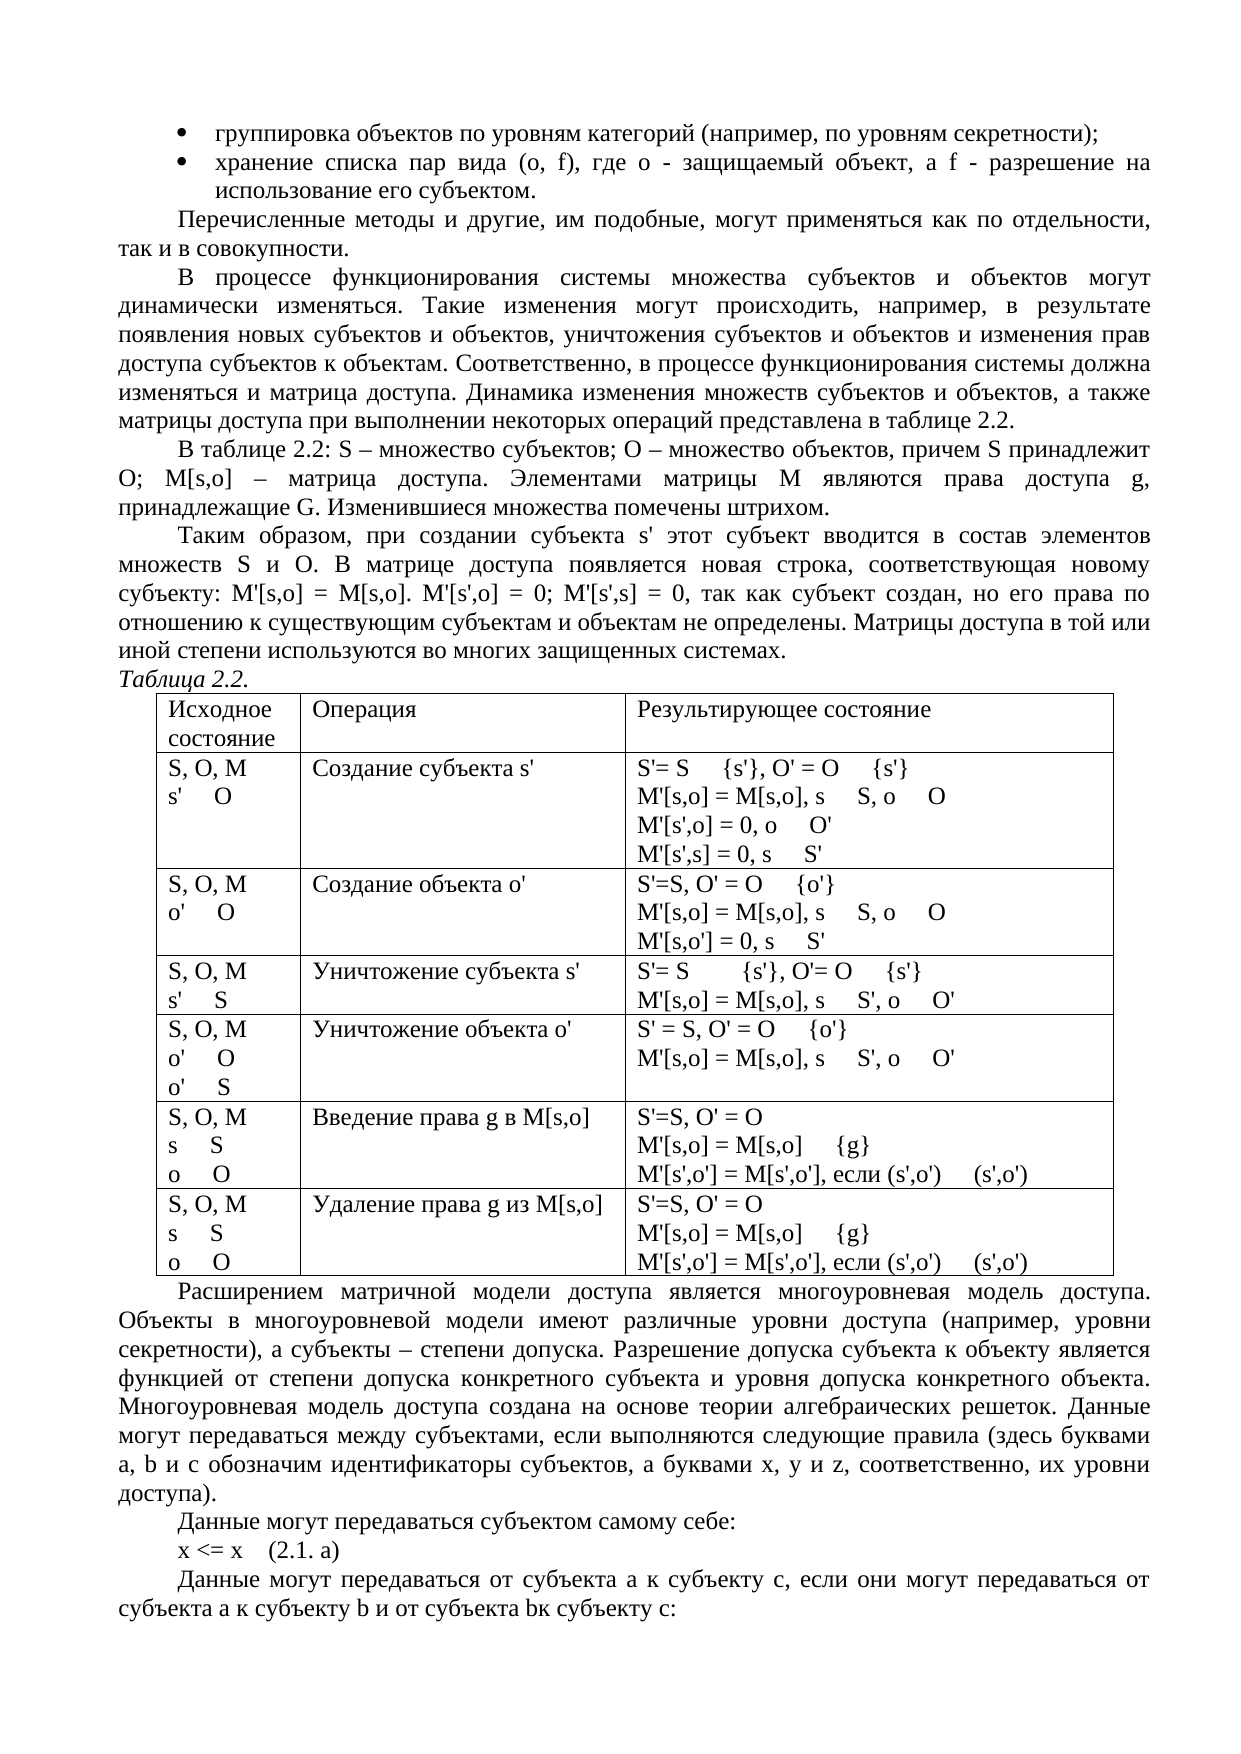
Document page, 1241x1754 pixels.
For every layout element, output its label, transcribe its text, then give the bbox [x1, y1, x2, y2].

table_cell S, O, M s  S o  O [157, 1189, 300, 1275]
text Расширением матричной модели доступа является многоуровневая модель доступа. Объекты в многоуровневой модели имеют различные уровни доступа (например, уровни секретности), а субъекты – степени допуска. Разрешение допуска субъекта к объекту является функцией от степени допуска конкретного субъекта и уровня допуска конкретного объекта. Многоуровневая модель доступа создана на основе теории алгебраических решеток. Данные могут передаваться между субъектами, если выполняются следующие правила (здесь буквами а, b и с обозначим идентификаторы субъектов, а буквами х, у и z, соответственно, их уровни доступа). [118, 1276, 1152, 1506]
table_cell S, O, M s  S o  O [157, 1102, 300, 1188]
table_cell S, O, M o'  O o'  S [157, 1015, 300, 1101]
text В процессе функционирования системы множества субъектов и объектов могут динамически изменяться. Такие изменения могут происходить, например, в результате появления новых субъектов и объектов, уничтожения субъектов и объектов и изменения прав доступа субъектов к объектам. Соответственно, в процессе функционирования системы должна изменяться и матрица доступа. Динамика изменения множеств субъектов и объектов, а также матрицы доступа при выполнении некоторых операций представлена в таблице 2.2. [118, 262, 1152, 434]
table_cell Введение права g в М[s,o] [301, 1102, 625, 1188]
table_cell Создание субъекта s' [301, 753, 625, 868]
text Таблица 2.2. [118, 664, 1152, 693]
table_cell S, O, M s'  S [157, 956, 300, 1013]
table_cell S, O, M s'  O [157, 753, 300, 868]
text Данные могут передаваться от субъекта а к субъекту с, если они могут передаваться от субъекта a к субъекту b и от субъекта bк субъекту с: [118, 1564, 1152, 1621]
text x <= x (2.1. а) [118, 1535, 1152, 1564]
table_cell S'=S, O' = O  {o'} M'[s,o] = M[s,o], s  S, o  O M'[s,o'] = 0, s  S' [626, 869, 1113, 955]
table_cell Уничтожение субъекта s' [301, 956, 625, 1013]
table_cell S'= S  {s'}, O'= O  {s'} M'[s,o] = M[s,o], s  S', o  O' [626, 956, 1113, 1013]
text В таблице 2.2: S – множество субъектов; O – множество объектов, причем S принадлежит O; M[s,o] – матрица доступа. Элементами матрицы M являются права доступа g, принадлежащие G. Изменившиеся множества помечены штрихом. [118, 434, 1152, 521]
table_cell Создание объекта o' [301, 869, 625, 955]
table_cell Удаление права g из М[s,o] [301, 1189, 625, 1275]
list группировка объектов по уровням категорий (например, по уровням секретности); [177, 118, 1152, 147]
table_header Операция [301, 694, 625, 752]
table_cell S'=S, O' = O M'[s,o] = M[s,o]  {g} M'[s',o'] = M[s',o'], если (s',o')  (s',o') [626, 1102, 1113, 1188]
table_cell S, O, M o'  O [157, 869, 300, 955]
table_cell S'=S, O' = O M'[s,o] = M[s,o]  {g} M'[s',o'] = M[s',o'], если (s',o')  (s',o') [626, 1189, 1113, 1275]
list хранение списка пар вида (o, f), где о - защищаемый объект, а f - разрешение на использование его субъектом. [177, 147, 1152, 204]
table_cell S' = S, O' = O  {o'} M'[s,o] = M[s,o], s  S', o  O' [626, 1015, 1113, 1101]
table_header Исходное состояние [157, 694, 300, 752]
text Данные могут передаваться субъектом самому себе: [118, 1506, 1152, 1535]
text Таким образом, при создании субъекта s' этот субъект вводится в состав элементов множеств S и О. В матрице доступа появляется новая строка, соответствующая новому субъекту: М'[s,о] = M[s,о]. M'[s',о] = 0; M'[s',s] = 0, так как субъект создан, но его права по отношению к существующим субъектам и объектам не определены. Матрицы доступа в той или иной степени используются во многих защищенных системах. [118, 521, 1152, 664]
table_header Результирующее состояние [626, 694, 1113, 752]
text Перечисленные методы и другие, им подобные, могут применяться как по отдельности, так и в совокупности. [118, 204, 1152, 262]
table_cell Уничтожение объекта o' [301, 1015, 625, 1101]
table_cell S'= S  {s'}, O' = O  {s'} M'[s,o] = M[s,o], s  S, o  O M'[s',o] = 0, o  O' M'[s',s] = 0, s  S' [626, 753, 1113, 868]
